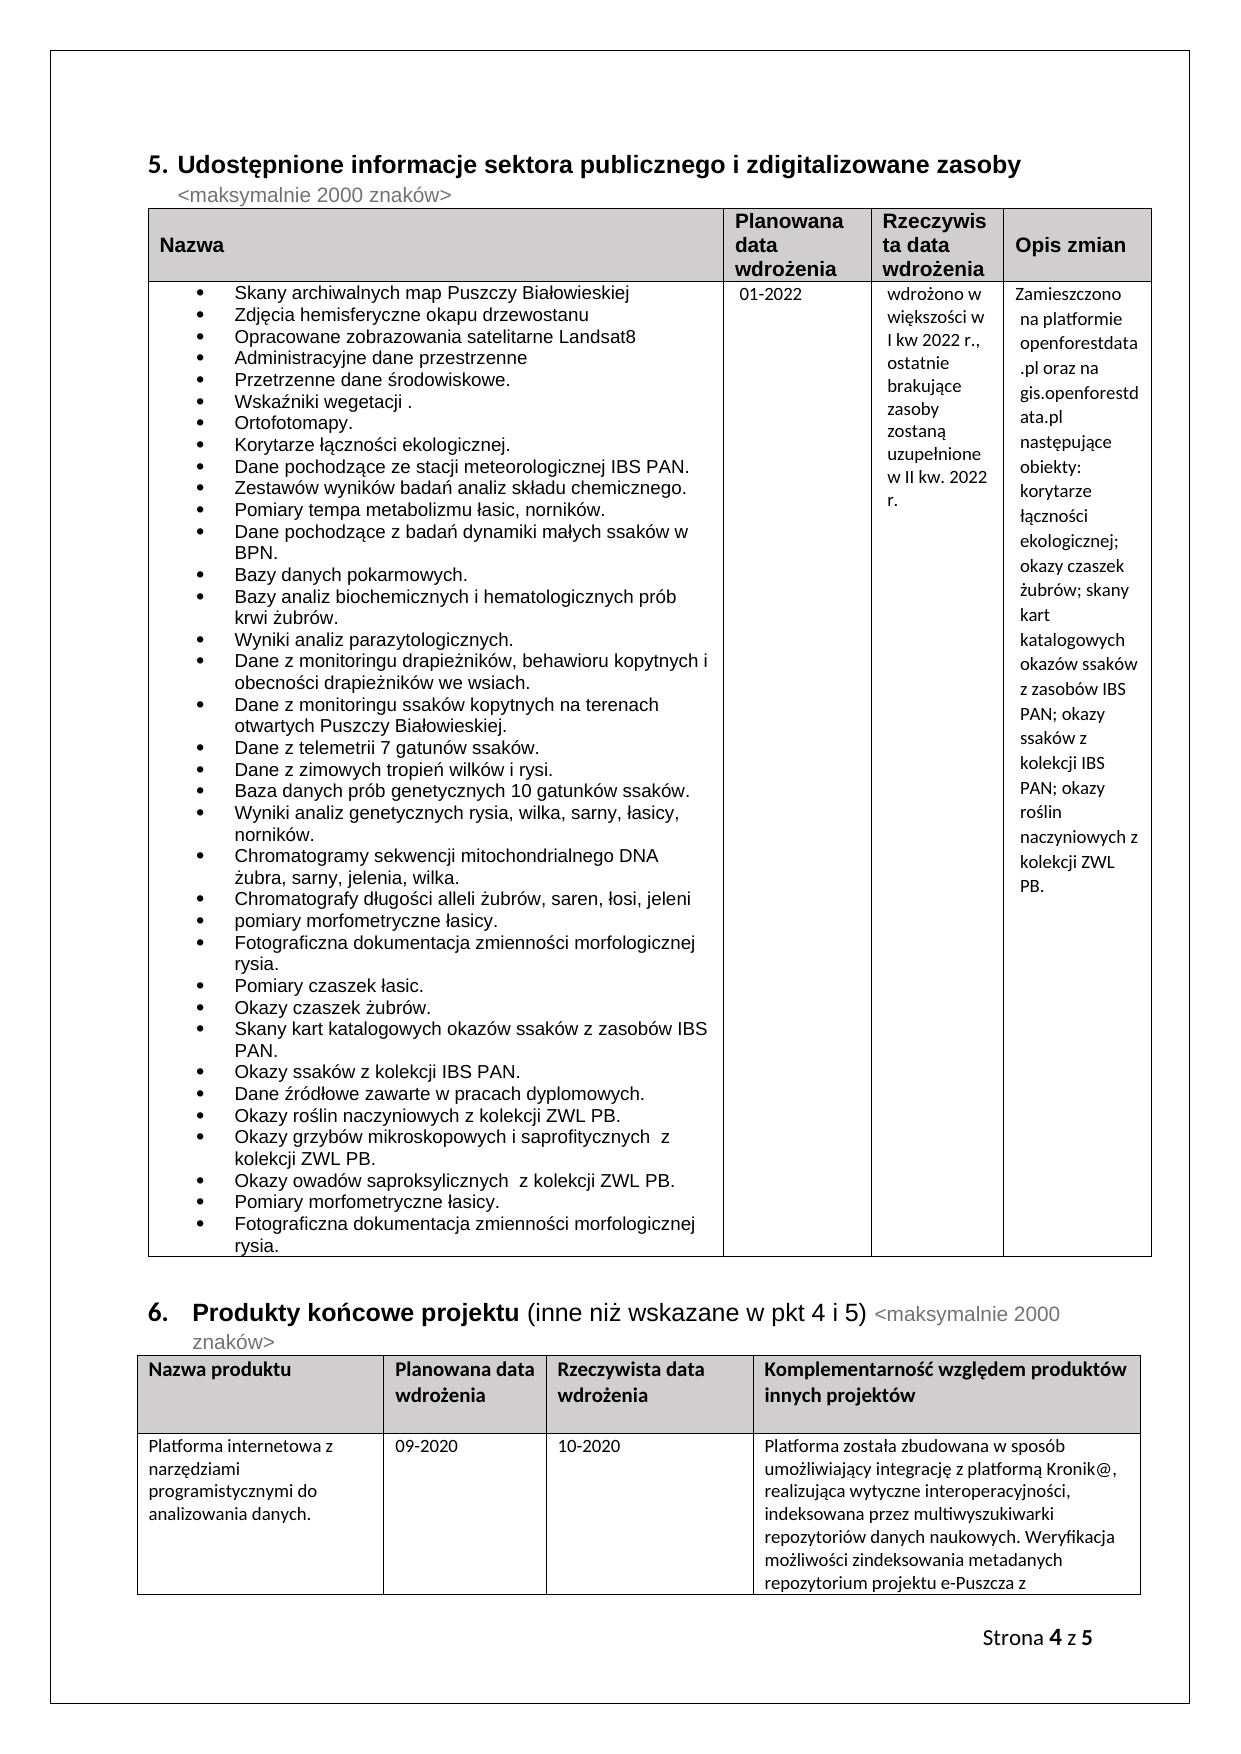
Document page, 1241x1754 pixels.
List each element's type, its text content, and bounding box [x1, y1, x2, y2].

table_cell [138, 1434, 383, 1594]
table_header Nazwa [149, 209, 723, 281]
table_header Nazwa produktu [138, 1356, 383, 1433]
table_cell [754, 1434, 1140, 1594]
table_cell wdrożono w większości w I kw 2022 r., ostatnie brakujące zasoby zostaną uzupełnione w II kw. 2022 r. [872, 282, 1003, 1256]
table_cell Skany archiwalnych map Puszczy Białowieskiej Zdjęcia hemisferyczne okapu drzewostanu Opracowane zobrazowania satelitarne Landsat8 Administracyjne dane przestrzenne Przetrzenne dane środowiskowe. Wskaźniki wegetacji . Ortofotomapy. Korytarze łączności ekologicznej. Dane pochodzące ze stacji meteorologicznej IBS PAN. Zestawów wyników badań analiz składu chemicznego. Pomiary tempa metabolizmu łasic, norników. Dane pochodzące z badań dynamiki małych ssaków w BPN. Bazy danych pokarmowych. Bazy analiz biochemicznych i hematologicznych prób krwi żubrów. Wyniki analiz parazytologicznych. Dane z monitoringu drapieżników, behawioru kopytnych i obecności drapieżników we wsiach. Dane z monitoringu ssaków kopytnych na terenach otwartych Puszczy Białowieskiej. Dane z telemetrii 7 gatunów ssaków. Dane z zimowych tropień wilków i rysi. Baza danych prób genetycznych 10 gatunków ssaków. Wyniki analiz genetycznych rysia, wilka, sarny, łasicy, norników. Chromatogramy sekwencji mitochondrialnego DNA żubra, sarny, jelenia, wilka. Chromatografy długości alleli żubrów, saren, łosi, jeleni pomiary morfometryczne łasicy. Fotograficzna dokumentacja zmienności morfologicznej rysia. Pomiary czaszek łasic. Okazy czaszek żubrów. Skany kart katalogowych okazów ssaków z zasobów IBS PAN. Okazy ssaków z kolekcji IBS PAN. Dane źródłowe zawarte w pracach dyplomowych. Okazy roślin naczyniowych z kolekcji ZWL PB. Okazy grzybów mikroskopowych i saprofitycznych z kolekcji ZWL PB. Okazy owadów saproksylicznych z kolekcji ZWL PB. Pomiary morfometryczne łasicy. Fotograficzna dokumentacja zmienności morfologicznej rysia. [149, 282, 723, 1256]
table_header Komplementarność względem produktów innych projektów [754, 1356, 1140, 1433]
table_cell 01-2022 [724, 282, 871, 1256]
table_header Rzeczywista data wdrożenia [547, 1356, 753, 1433]
table_cell Zamieszczono na platformie openforestdata.pl oraz na gis.openforestdata.pl następujące obiekty: korytarze łączności ekologicznej; okazy czaszek żubrów; skany kart katalogowych okazów ssaków z zasobów IBS PAN; okazy ssaków z kolekcji IBS PAN; okazy roślin naczyniowych z kolekcji ZWL PB. . [1004, 282, 1151, 1256]
table_header Planowana data wdrożenia [724, 209, 871, 281]
table_header Planowana data wdrożenia [384, 1356, 546, 1433]
table_cell 09-2020 [384, 1434, 546, 1594]
table_cell 10-2020 [547, 1434, 753, 1594]
table_header Opis zmian [1004, 209, 1151, 281]
subtitle Produkty końcowe projektu (inne niż wskazane w pkt 4 i 5) <maksymalnie 2000 znaków> [148, 1295, 1093, 1353]
subtitle Udostępnione informacje sektora publicznego i zdigitalizowane zasoby <maksymalnie 2000 znaków> [148, 147, 1093, 206]
table_header Rzeczywista data wdrożenia [872, 209, 1003, 281]
